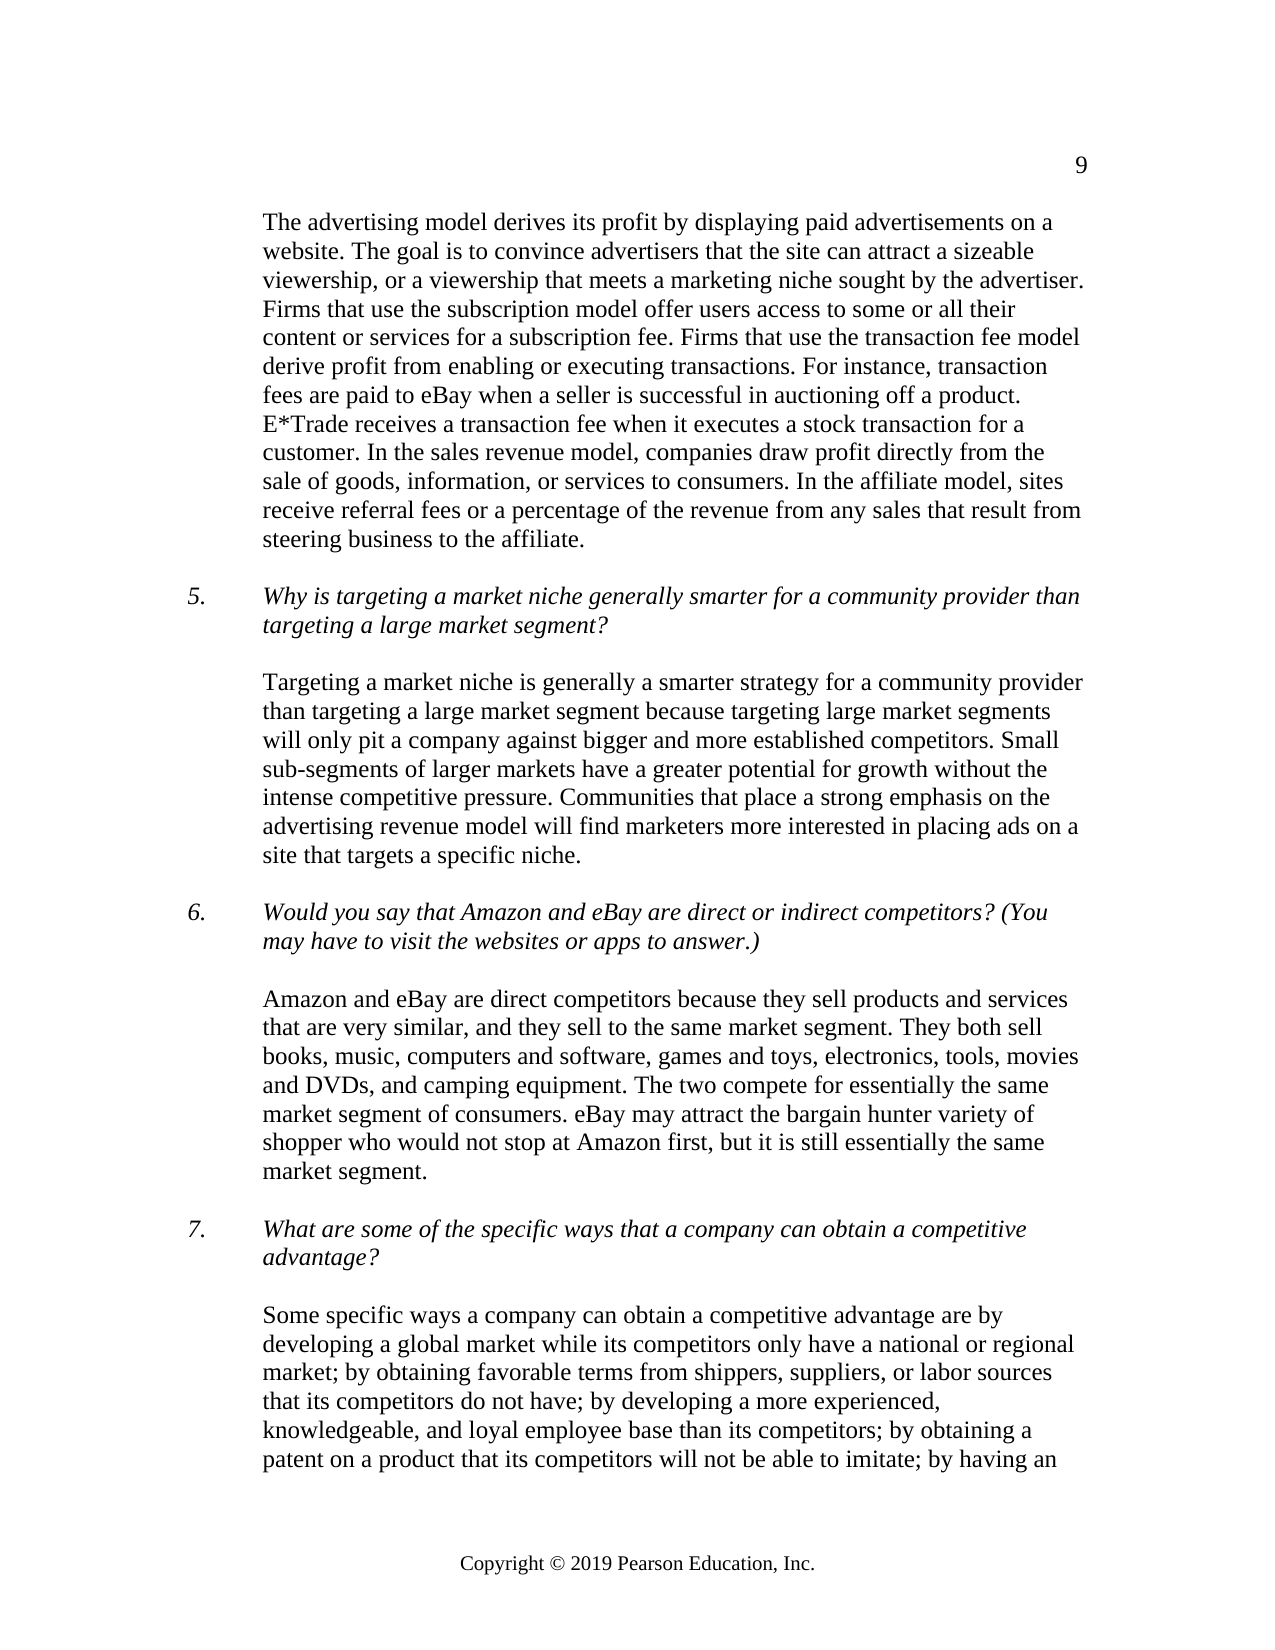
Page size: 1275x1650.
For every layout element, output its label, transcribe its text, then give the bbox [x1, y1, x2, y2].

text The advertising model derives its profit by displaying paid advertisements on a website. The goal is to convince advertisers that the site can attract a sizeable viewership, or a viewership that meets a marketing niche sought by the advertiser. Firms that use the subscription model offer users access to some or all their content or services for a subscription fee. Firms that use the transaction fee model derive profit from enabling or executing transactions. For instance, transaction fees are paid to eBay when a seller is successful in auctioning off a product. E*Trade receives a transaction fee when it executes a stock transaction for a customer. In the sales revenue model, companies draw profit directly from the sale of goods, information, or services to consumers. In the affiliate model, sites receive referral fees or a percentage of the revenue from any sales that result from steering business to the affiliate. [262, 207, 1087, 552]
text Amazon and eBay are direct competitors because they sell products and services that are very similar, and they sell to the same market segment. They both sell books, music, computers and software, games and toys, electronics, tools, movies and DVDs, and camping equipment. The two compete for essentially the same market segment of consumers. eBay may attract the bargain hunter variety of shopper who would not stop at Amazon first, but it is still essentially the same market segment. [262, 984, 1087, 1185]
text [262, 1300, 1087, 1472]
text 5. Why is targeting a market niche generally smarter for a community provider than targeting a large market segment? [187, 581, 1087, 639]
text 7. What are some of the specific ways that a company can obtain a competitive advantage? [187, 1214, 1087, 1271]
text Targeting a market niche is generally a smarter strategy for a community provider than targeting a large market segment because targeting large market segments will only pit a company against bigger and more established competitors. Small sub-segments of larger markets have a greater potential for growth without the intense competitive pressure. Communities that place a strong emphasis on the advertising revenue model will find marketers more interested in placing ads on a site that targets a specific niche. [262, 667, 1087, 869]
text 6. Would you say that Amazon and eBay are direct or indirect competitors? (You may have to visit the websites or apps to answer.) [187, 897, 1087, 955]
